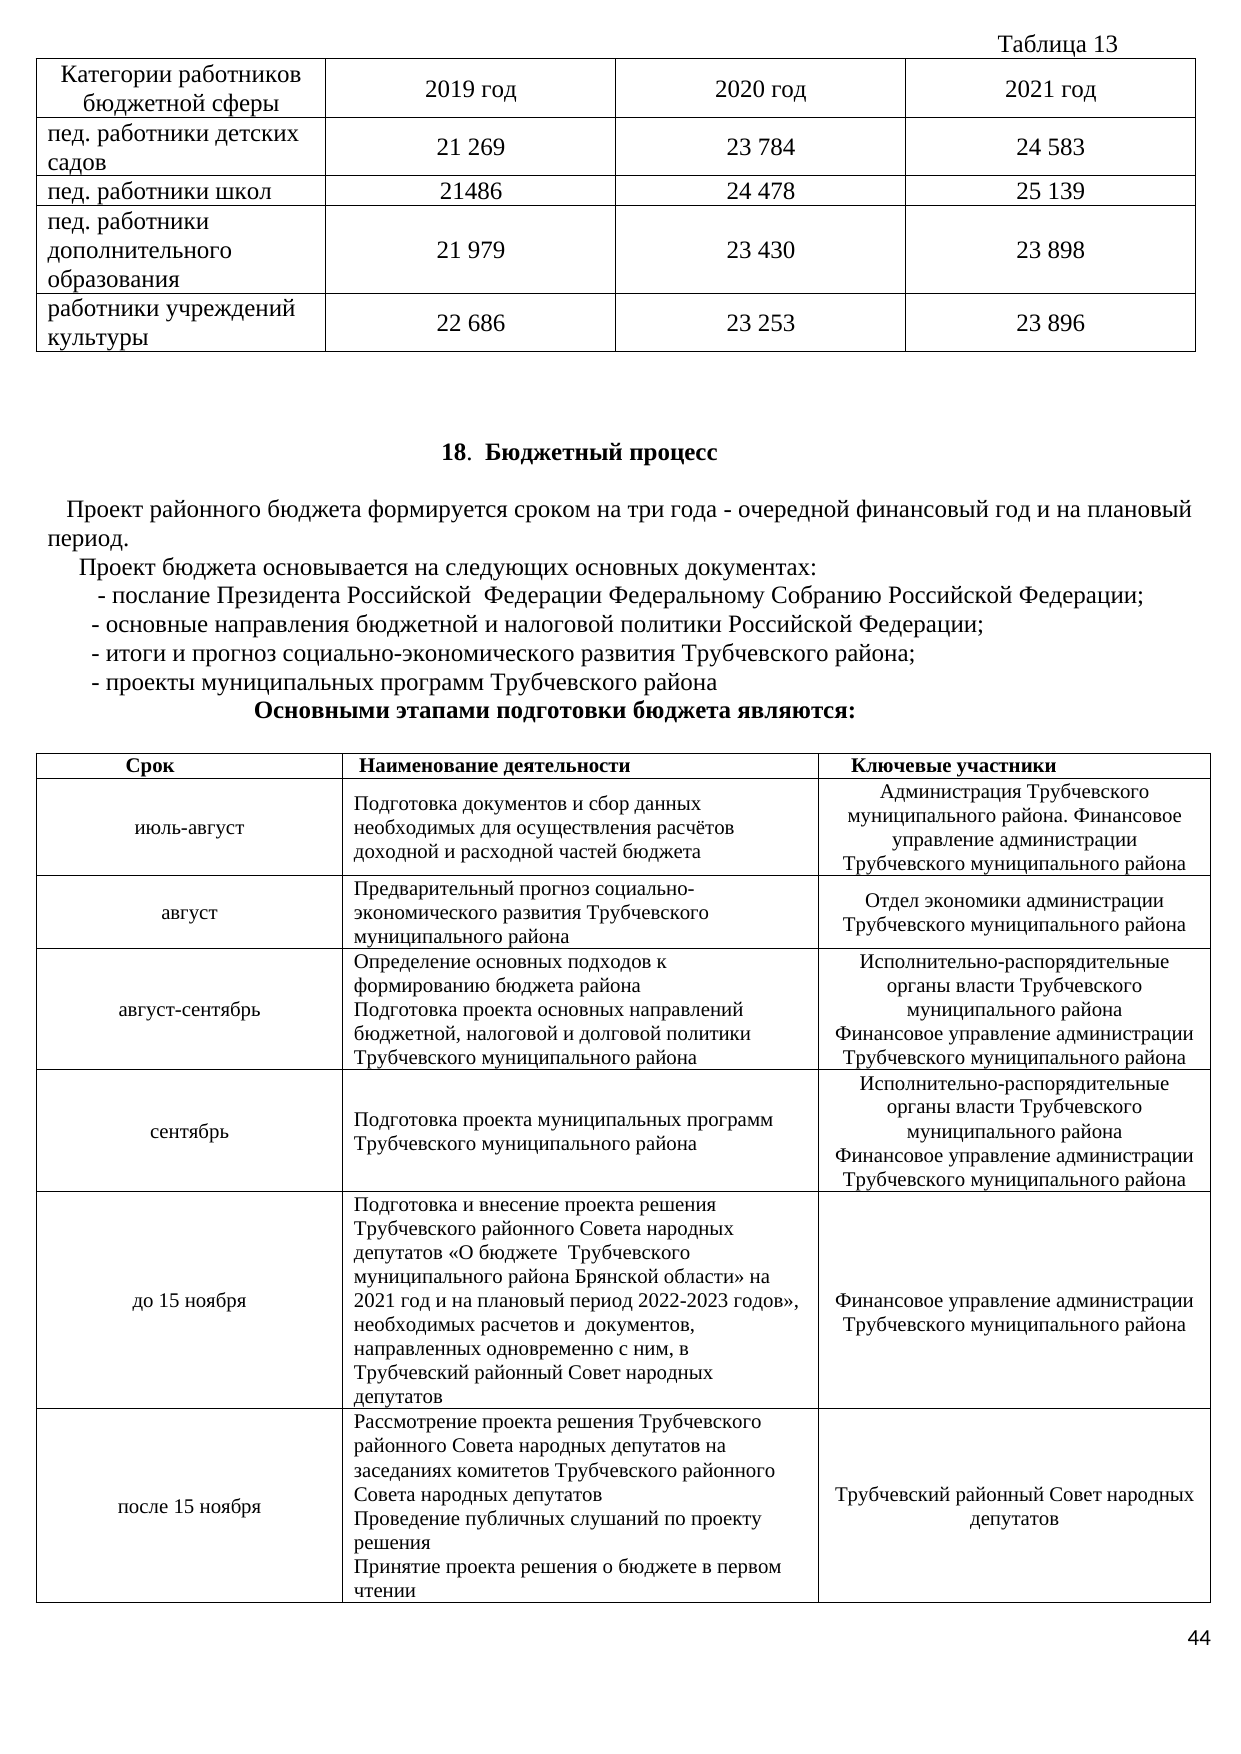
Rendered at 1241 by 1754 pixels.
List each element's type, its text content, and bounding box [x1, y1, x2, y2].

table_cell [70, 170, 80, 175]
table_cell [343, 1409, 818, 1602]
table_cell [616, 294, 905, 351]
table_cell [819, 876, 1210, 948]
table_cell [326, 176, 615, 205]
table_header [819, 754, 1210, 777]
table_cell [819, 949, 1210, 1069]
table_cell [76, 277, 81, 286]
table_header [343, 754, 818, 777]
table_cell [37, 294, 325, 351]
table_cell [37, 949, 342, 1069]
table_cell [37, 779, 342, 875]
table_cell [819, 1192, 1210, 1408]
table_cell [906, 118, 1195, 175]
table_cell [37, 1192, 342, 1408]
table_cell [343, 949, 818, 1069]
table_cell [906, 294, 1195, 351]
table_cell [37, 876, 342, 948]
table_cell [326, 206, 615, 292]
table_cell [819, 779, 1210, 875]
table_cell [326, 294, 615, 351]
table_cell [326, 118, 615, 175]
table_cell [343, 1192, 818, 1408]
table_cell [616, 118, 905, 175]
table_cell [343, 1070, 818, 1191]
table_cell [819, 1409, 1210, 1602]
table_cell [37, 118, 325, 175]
text - итоги и прогноз социально-экономического развития Трубчевского района; [47, 638, 1211, 667]
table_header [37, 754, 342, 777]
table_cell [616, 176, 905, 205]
text - послание Президента Российской Федерации Федеральному Собранию Российской Федерации; [47, 581, 1211, 609]
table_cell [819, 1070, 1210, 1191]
text - проекты муниципальных программ Трубчевского района [47, 667, 1211, 696]
text 18. Бюджетный процесс [47, 437, 1211, 466]
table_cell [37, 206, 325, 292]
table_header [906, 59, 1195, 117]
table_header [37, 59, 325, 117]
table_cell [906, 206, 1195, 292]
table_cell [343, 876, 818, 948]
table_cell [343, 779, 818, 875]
text Проект районного бюджета формируется сроком на три года - очередной финансовый год и на плановый период. [47, 494, 1211, 552]
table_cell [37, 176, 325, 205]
text - основные направления бюджетной и налоговой политики Российской Федерации; [47, 609, 1211, 638]
text Таблица 13 [47, 29, 1211, 58]
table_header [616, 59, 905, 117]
text Основными этапами подготовки бюджета являются: [47, 696, 1211, 724]
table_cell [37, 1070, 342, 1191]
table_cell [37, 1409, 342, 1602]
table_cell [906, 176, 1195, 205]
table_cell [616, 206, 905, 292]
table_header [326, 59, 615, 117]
text Проект бюджета основывается на следующих основных документах: [47, 552, 1211, 581]
